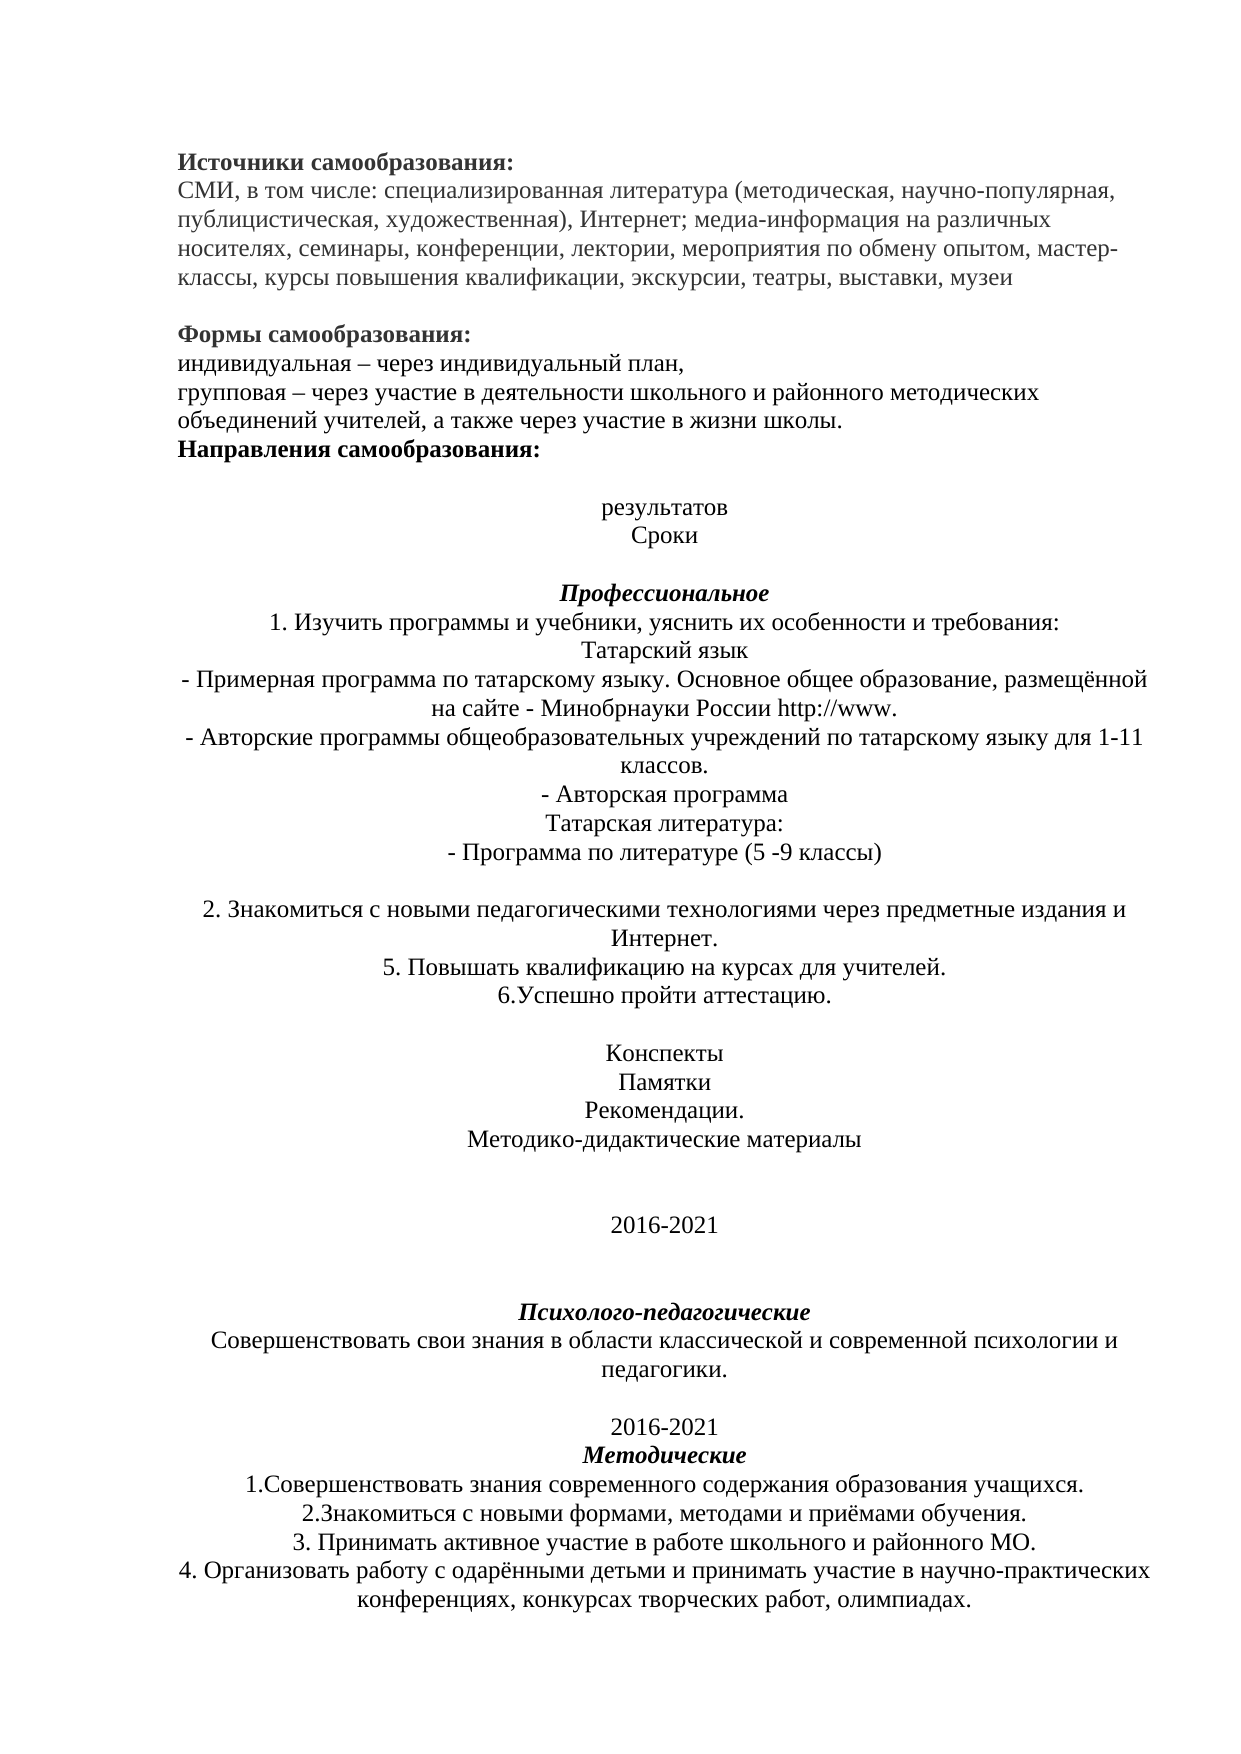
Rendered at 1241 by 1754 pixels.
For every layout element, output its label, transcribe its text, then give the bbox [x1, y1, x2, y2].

text - Авторские программы общеобразовательных учреждений по татарскому языку для 1-11 классов. [177, 722, 1152, 779]
text 6.Успешно пройти аттестацию. [177, 981, 1152, 1009]
text СМИ, в том числе: специализированная литература (методическая, научно-популярная, публицистическая, художественная), Интернет; медиа-информация на различных носителях, семинары, конференции, лектории, мероприятия по обмену опытом, мастер-классы, курсы повышения квалификации, экскурсии, театры, выставки, музеи [177, 176, 1152, 291]
text Источники самообразования: [177, 147, 1152, 176]
text - Авторская программа [177, 779, 1152, 808]
text Татарская литература: [177, 808, 1152, 837]
text Психолого-педагогические [177, 1297, 1152, 1326]
text Направления самообразования: [177, 434, 1152, 463]
text 2016-2021 [177, 1211, 1152, 1239]
text 1. Изучить программы и учебники, уяснить их особенности и требования: [177, 607, 1152, 636]
text - Программа по литературе (5 -9 классы) [177, 837, 1152, 866]
text Профессиональное [177, 578, 1152, 607]
text 2016-2021 [177, 1412, 1152, 1441]
text Рекомендации. [177, 1096, 1152, 1124]
text Памятки [177, 1067, 1152, 1096]
text Сроки [177, 521, 1152, 549]
text 4. Организовать работу с одарёнными детьми и принимать участие в научно-практических конференциях, конкурсах творческих работ, олимпиадах. [177, 1556, 1152, 1613]
text 2.Знакомиться с новыми формами, методами и приёмами обучения. [177, 1498, 1152, 1527]
text Методико-дидактические материалы [177, 1124, 1152, 1153]
text Татарский язык [177, 636, 1152, 664]
text 2. Знакомиться с новыми педагогическими технологиями через предметные издания и Интернет. [177, 894, 1152, 952]
text Конспекты [177, 1038, 1152, 1067]
text Совершенствовать свои знания в области классической и современной психологии и педагогики. [177, 1326, 1152, 1383]
text Формы самообразования: [177, 319, 1152, 348]
text результатов [177, 492, 1152, 521]
text групповая – через участие в деятельности школьного и районного методических объединений учителей, а также через участие в жизни школы. [177, 377, 1152, 434]
text Методические [177, 1441, 1152, 1469]
text 5. Повышать квалификацию на курсах для учителей. [177, 952, 1152, 981]
text - Примерная программа по татарскому языку. Основное общее образование, размещённой на сайте - Минобрнауки России http://www. [177, 664, 1152, 722]
text индивидуальная – через индивидуальный план, [177, 348, 1152, 377]
text 3. Принимать активное участие в работе школьного и районного МО. [177, 1527, 1152, 1556]
text 1.Совершенствовать знания современного содержания образования учащихся. [177, 1469, 1152, 1498]
